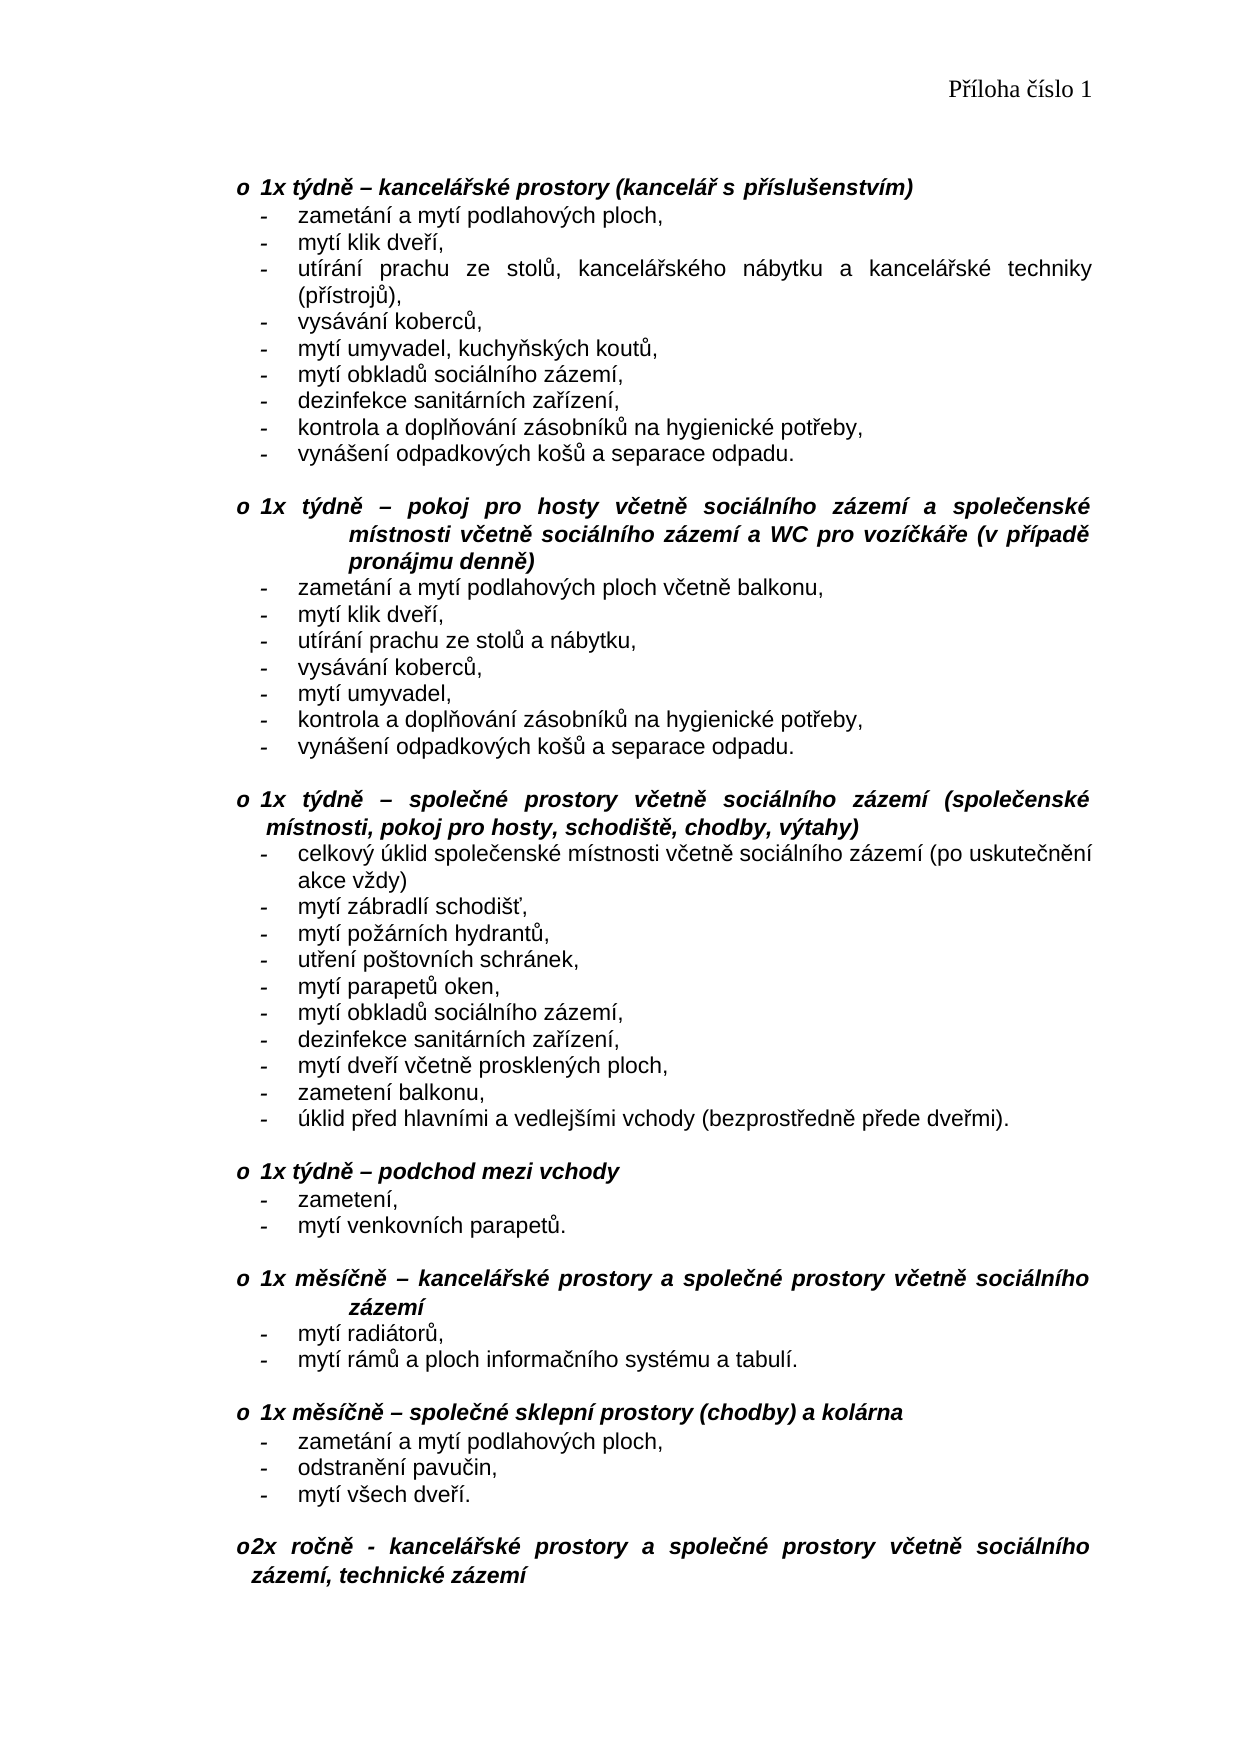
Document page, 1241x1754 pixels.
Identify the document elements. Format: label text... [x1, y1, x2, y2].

list utírání prachu ze stolů a nábytku, [260, 627, 1093, 653]
list mytí venkovních parapetů. [260, 1212, 1093, 1239]
list mytí klik dveří, [260, 229, 1093, 255]
list zametání a mytí podlahových ploch, [260, 1428, 1093, 1454]
list zametení, [260, 1186, 1093, 1212]
list úklid před hlavními a vedlejšími vchody (bezprostředně přede dveřmi). [260, 1105, 1093, 1131]
list mytí umyvadel, kuchyňských koutů, [260, 334, 1093, 361]
list 1x týdně – podchod mezi vchody [236, 1158, 1093, 1186]
list zametení balkonu, [260, 1078, 1093, 1105]
list kontrola a doplňování zásobníků na hygienické potřeby, [260, 706, 1093, 733]
list celkový úklid společenské místnosti včetně sociálního zázemí (po uskutečnění akce vždy) [260, 840, 1093, 893]
list dezinfekce sanitárních zařízení, [260, 1026, 1093, 1052]
list utření poštovních schránek, [260, 946, 1093, 973]
list mytí obkladů sociálního zázemí, [260, 361, 1093, 387]
list mytí umyvadel, [260, 680, 1093, 706]
list zametání a mytí podlahových ploch, [260, 202, 1093, 229]
list mytí požárních hydrantů, [260, 920, 1093, 946]
list 1x týdně – společné prostory včetně sociálního zázemí (společenské místnosti, pokoj pro hosty, schodiště, chodby, výtahy) [236, 786, 1093, 840]
list vynášení odpadkových košů a separace odpadu. [260, 733, 1093, 759]
list vysávání koberců, [260, 653, 1093, 680]
list odstranění pavučin, [260, 1454, 1093, 1481]
list dezinfekce sanitárních zařízení, [260, 387, 1093, 414]
list 1x měsíčně – kancelářské prostory a společné prostory včetně sociálního zázemí [236, 1265, 1093, 1320]
list mytí zábradlí schodišť, [260, 893, 1093, 920]
list 1x měsíčně – společné sklepní prostory (chodby) a kolárna [236, 1399, 1093, 1428]
list mytí obkladů sociálního zázemí, [260, 999, 1093, 1026]
list kontrola a doplňování zásobníků na hygienické potřeby, [260, 414, 1093, 440]
list mytí klik dveří, [260, 601, 1093, 627]
list vynášení odpadkových košů a separace odpadu. [260, 440, 1093, 467]
list mytí všech dveří. [260, 1481, 1093, 1507]
list 1x týdně – kancelářské prostory (kancelář s příslušenstvím) [236, 174, 1093, 202]
list mytí dveří včetně prosklených ploch, [260, 1052, 1093, 1078]
list utírání prachu ze stolů, kancelářského nábytku a kancelářské techniky (přístrojů), [260, 255, 1093, 308]
list mytí rámů a ploch informačního systému a tabulí. [260, 1346, 1093, 1373]
list 2x ročně - kancelářské prostory a společné prostory včetně sociálního zázemí, technické zázemí [236, 1533, 1093, 1588]
list zametání a mytí podlahových ploch včetně balkonu, [260, 574, 1093, 601]
list vysávání koberců, [260, 308, 1093, 334]
list mytí radiátorů, [260, 1320, 1093, 1346]
list mytí parapetů oken, [260, 973, 1093, 999]
list 1x týdně – pokoj pro hosty včetně sociálního zázemí a společenské místnosti včetně sociálního zázemí a WC pro vozíčkáře (v případě pronájmu denně) [236, 493, 1093, 574]
